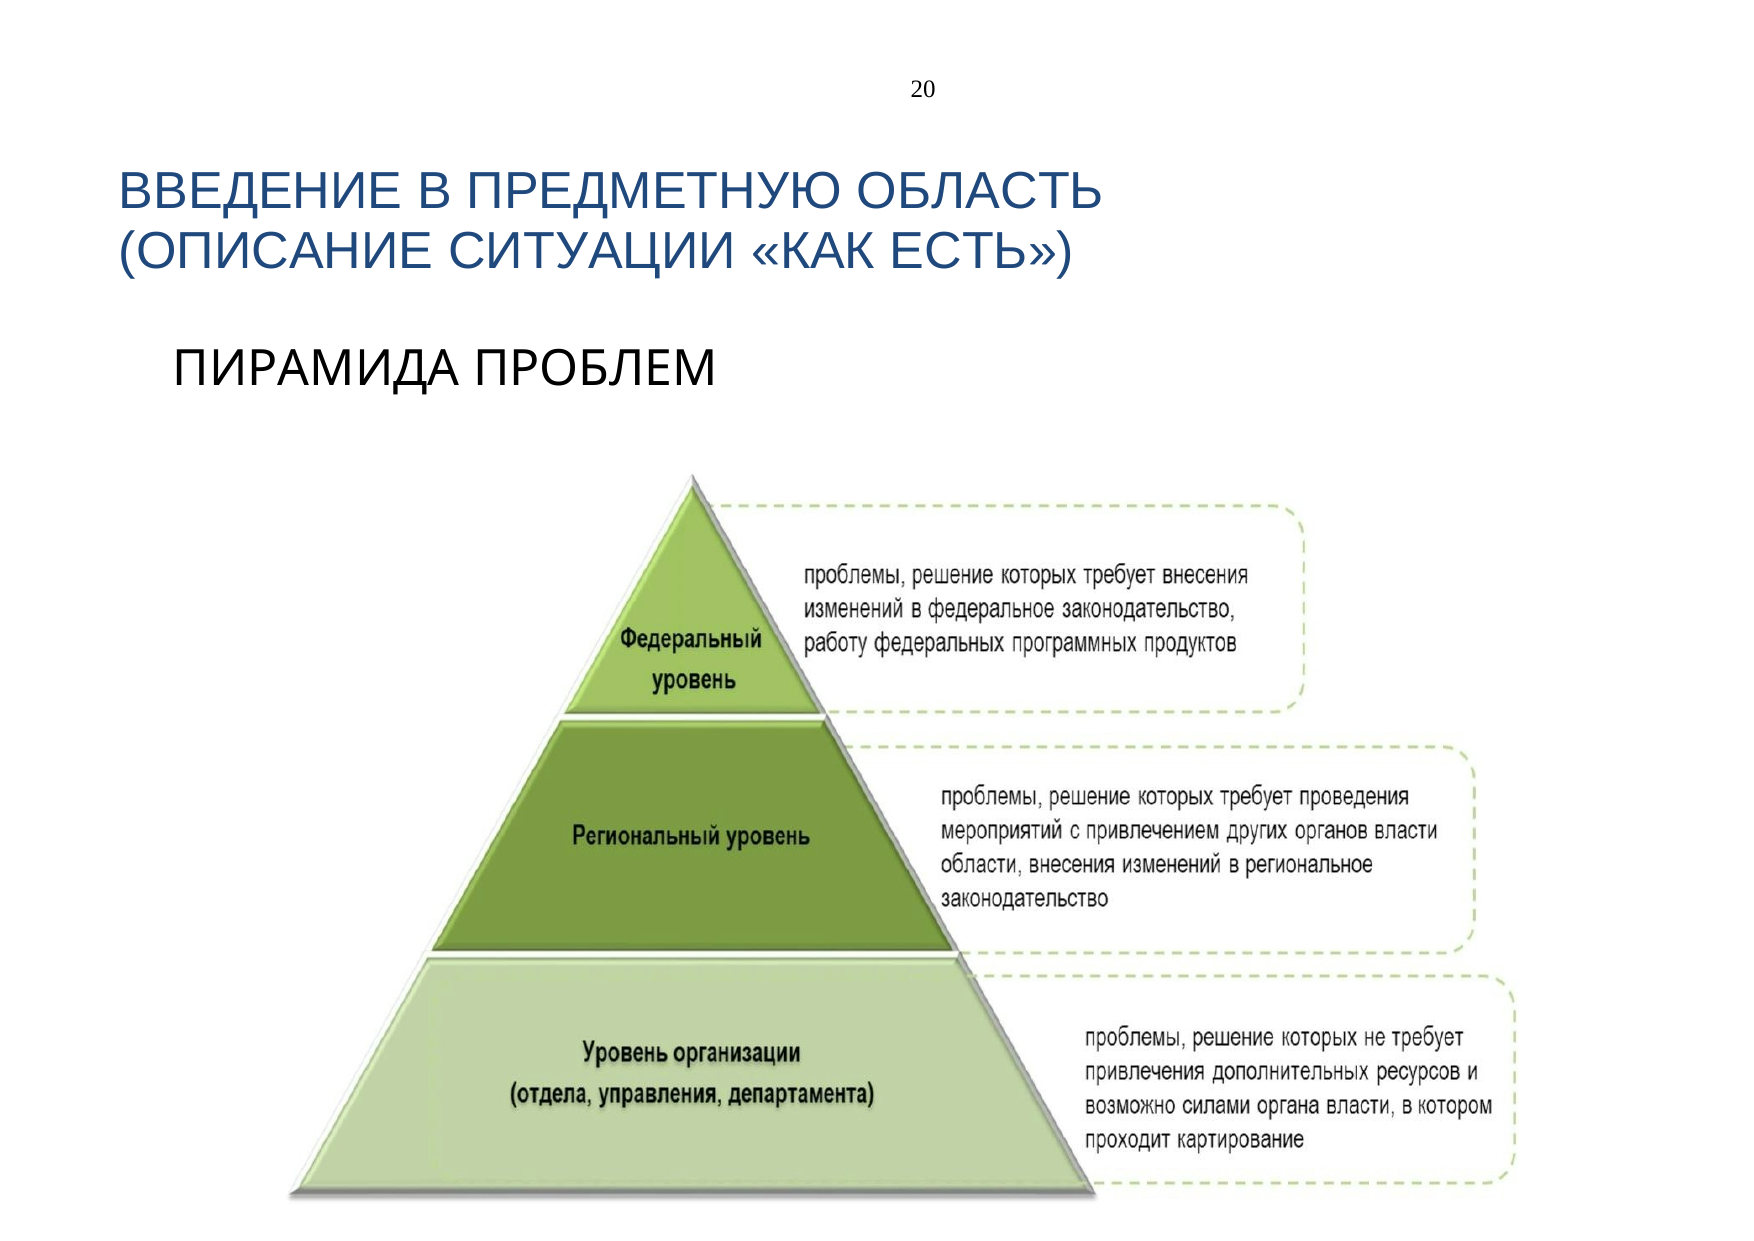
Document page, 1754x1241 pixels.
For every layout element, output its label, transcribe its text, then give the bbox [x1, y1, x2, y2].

text ПИРАМИДА ПРОБЛЕМ [172, 332, 1727, 400]
text ВВЕДЕНИЕ В ПРЕДМЕТНУЮ ОБЛАСТЬ (ОПИСАНИЕ СИТУАЦИИ «КАК ЕСТЬ») [119, 159, 1178, 279]
picture [285, 468, 1519, 1205]
